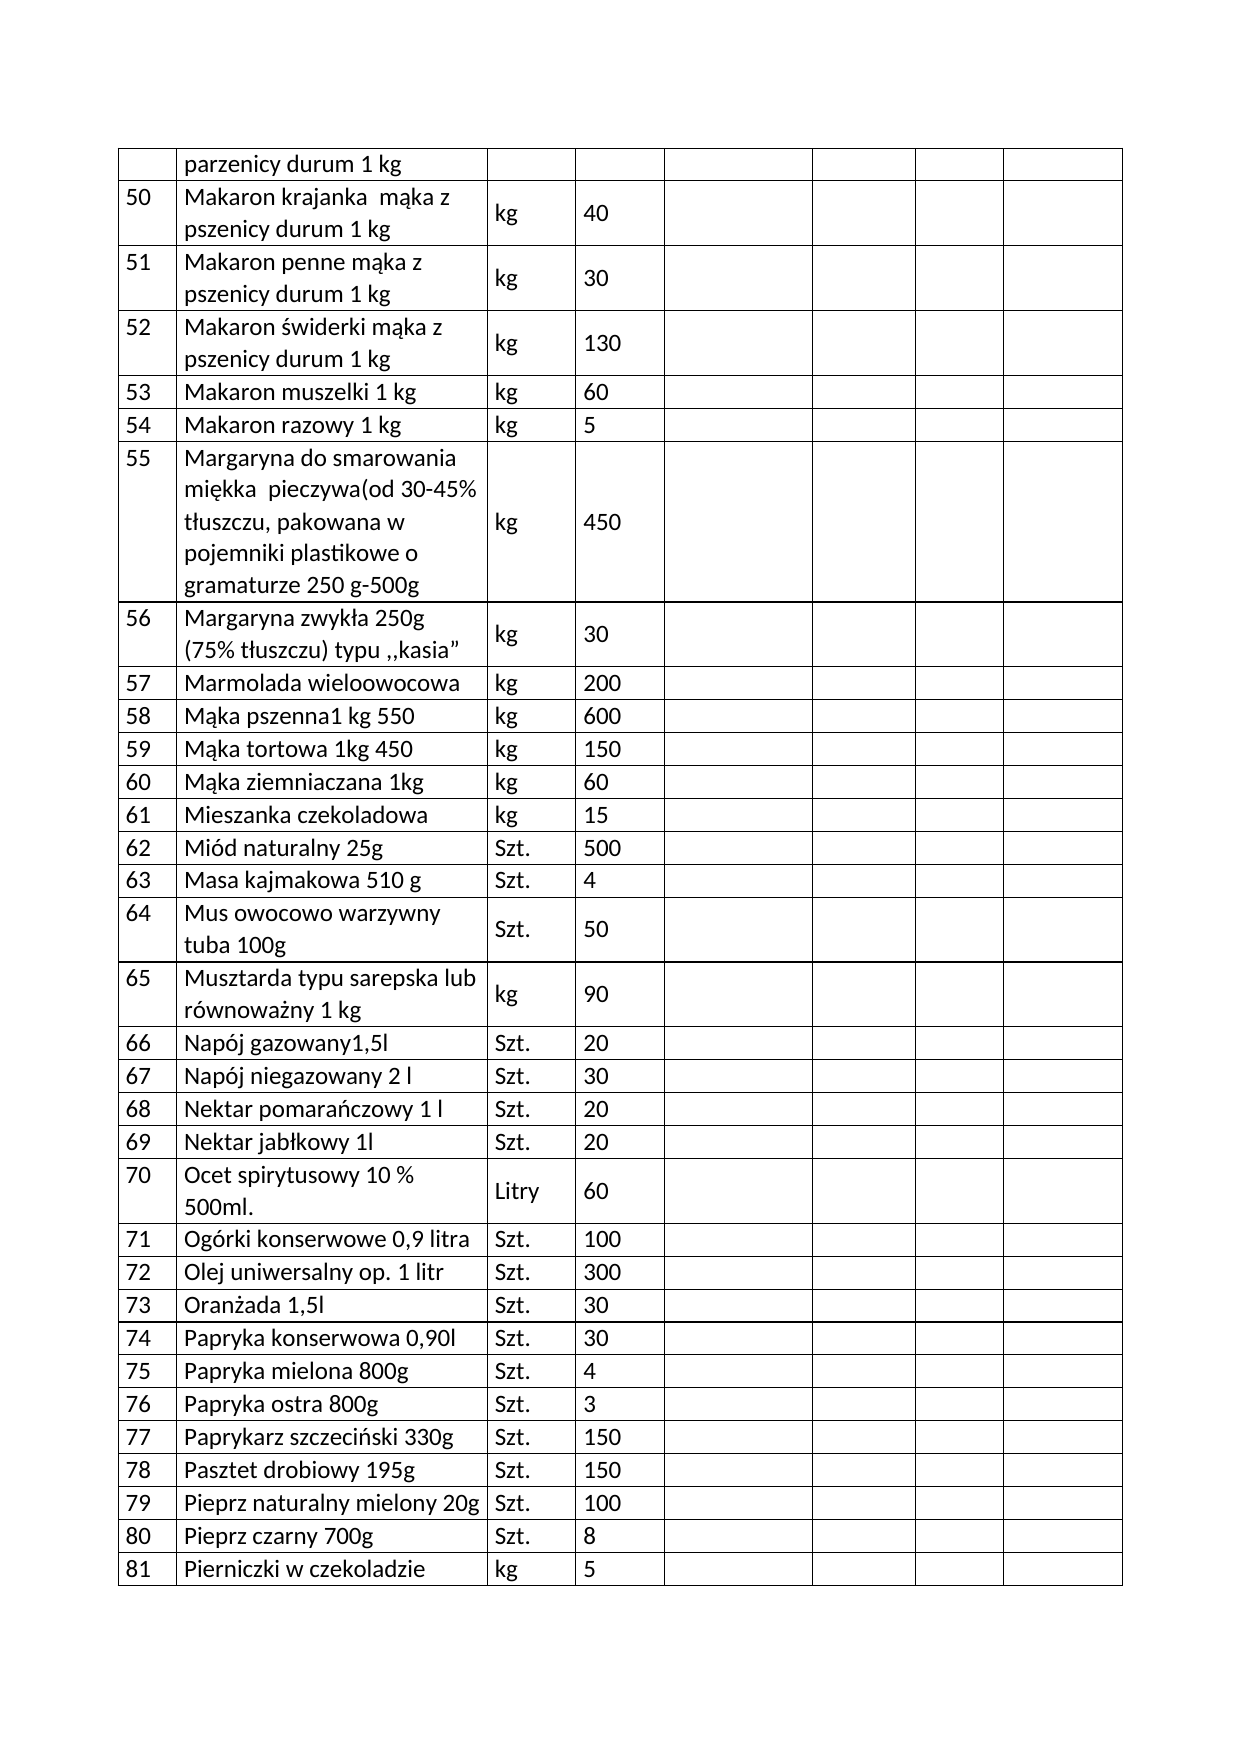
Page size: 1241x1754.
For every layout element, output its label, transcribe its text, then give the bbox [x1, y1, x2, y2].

table_cell Makaron krajanka mąka z pszenicy durum 1 kg [177, 181, 487, 245]
table_cell Paprykarz szczeciński 330g [177, 1421, 487, 1453]
table_cell 15 [576, 799, 664, 831]
table_cell 8 [576, 1520, 664, 1552]
table_cell [665, 409, 812, 441]
table_cell [813, 181, 915, 245]
table_cell [916, 1257, 1003, 1288]
table_cell Mąka ziemniaczana 1kg [177, 766, 487, 798]
table_cell [813, 311, 915, 375]
table_cell [813, 1388, 915, 1420]
table_cell [1004, 1323, 1122, 1354]
table_cell 70 [119, 1159, 176, 1223]
table_cell [665, 1126, 812, 1158]
table_cell Margaryna do smarowania miękka pieczywa(od 30-45% tłuszczu, pakowana w pojemniki plastikowe o gramaturze 250 g-500g [177, 442, 487, 601]
table_cell kg [488, 799, 575, 831]
table_cell [1004, 1027, 1122, 1059]
table_cell [665, 603, 812, 666]
table_cell [916, 181, 1003, 245]
table_cell Mąka tortowa 1kg 450 [177, 733, 487, 765]
table_cell Mieszanka czekoladowa [177, 799, 487, 831]
table_cell 64 [119, 898, 176, 961]
table_cell [665, 1027, 812, 1059]
table_cell Szt. [488, 1487, 575, 1519]
table_cell 60 [576, 1159, 664, 1223]
table_cell 600 [576, 700, 664, 732]
table_cell [916, 1093, 1003, 1125]
table_cell [665, 1093, 812, 1125]
table_cell [916, 799, 1003, 831]
table_cell kg [488, 149, 575, 180]
table_cell [665, 733, 812, 765]
table_cell 56 [119, 603, 176, 666]
table_cell Makaron penne mąka z pszenicy durum 1 kg [177, 246, 487, 310]
table_cell [665, 442, 812, 601]
table_cell 30 [576, 246, 664, 310]
table_cell Pieprz czarny 700g [177, 1520, 487, 1552]
table_cell 62 [119, 832, 176, 864]
table_cell Szt. [488, 898, 575, 961]
table_cell Szt. [488, 1520, 575, 1552]
table_cell Szt. [488, 832, 575, 864]
table_cell Szt. [488, 1027, 575, 1059]
table_cell [1004, 181, 1122, 245]
table_cell [916, 1323, 1003, 1354]
table_cell 65 [119, 963, 176, 1026]
table_cell Nektar jabłkowy 1l [177, 1126, 487, 1158]
table_cell 130 [576, 311, 664, 375]
table_cell 58 [119, 700, 176, 732]
table_cell [813, 603, 915, 666]
table_cell [813, 1323, 915, 1354]
table_cell Papryka mielona 800g [177, 1355, 487, 1387]
table_cell [1004, 1159, 1122, 1223]
table_cell [813, 1027, 915, 1059]
table_cell [665, 1553, 812, 1585]
table_cell Ocet spirytusowy 10 % 500ml. [177, 1159, 487, 1223]
table_cell kg [488, 409, 575, 441]
table_cell [916, 1487, 1003, 1519]
table_cell 80 [119, 1520, 176, 1552]
table_cell [813, 1355, 915, 1387]
table_cell [916, 898, 1003, 961]
table_cell [916, 442, 1003, 601]
table_cell [813, 1454, 915, 1486]
table_cell [916, 603, 1003, 666]
table_cell 61 [119, 799, 176, 831]
table_cell Szt. [488, 1257, 575, 1288]
table_cell [1004, 963, 1122, 1026]
table_cell [813, 1060, 915, 1092]
table_cell kg [488, 311, 575, 375]
table_cell Masa kajmakowa 510 g [177, 865, 487, 897]
table_cell Szt. [488, 1421, 575, 1453]
table_cell [916, 1388, 1003, 1420]
table_cell [1004, 1257, 1122, 1288]
table_cell 4 [576, 865, 664, 897]
table_cell 5 [576, 409, 664, 441]
table_cell [916, 1060, 1003, 1092]
table_cell [1004, 832, 1122, 864]
table_cell 81 [119, 1553, 176, 1585]
table_cell [916, 311, 1003, 375]
table_cell [1004, 733, 1122, 765]
table_cell [665, 832, 812, 864]
table_cell Makaron razowy 1 kg [177, 409, 487, 441]
table_cell 71 [119, 1224, 176, 1256]
table_cell 60 [119, 766, 176, 798]
table_cell [813, 442, 915, 601]
table_cell 79 [119, 1487, 176, 1519]
table_cell [1004, 603, 1122, 666]
table_cell Szt. [488, 1388, 575, 1420]
table_cell [1004, 1520, 1122, 1552]
table_cell Pieprz naturalny mielony 20g [177, 1487, 487, 1519]
table_cell 49 [119, 149, 176, 180]
table_cell [1004, 409, 1122, 441]
table_cell [813, 1421, 915, 1453]
table_cell [1004, 1126, 1122, 1158]
table_cell 150 [576, 733, 664, 765]
table_cell [916, 1027, 1003, 1059]
table_cell [665, 1159, 812, 1223]
table_cell Szt. [488, 1323, 575, 1354]
table_cell [813, 1553, 915, 1585]
table_cell Nektar pomarańczowy 1 l [177, 1093, 487, 1125]
table_cell [665, 865, 812, 897]
table_cell [916, 409, 1003, 441]
table_cell [665, 1257, 812, 1288]
table_cell 74 [119, 1323, 176, 1354]
table_cell Papryka konserwowa 0,90l [177, 1323, 487, 1354]
table_cell Pasztet drobiowy 195g [177, 1454, 487, 1486]
table_cell 100 [576, 1487, 664, 1519]
table_cell [813, 963, 915, 1026]
table_cell 72 [119, 1257, 176, 1288]
table_cell [1004, 898, 1122, 961]
table_cell [916, 149, 1003, 180]
table_cell 53 [119, 376, 176, 408]
table_cell [916, 1224, 1003, 1256]
table_cell kg [488, 181, 575, 245]
table_cell 5 [576, 1553, 664, 1585]
table_cell kg [488, 963, 575, 1026]
table_cell 59 [119, 733, 176, 765]
table_cell [813, 1126, 915, 1158]
table_cell Szt. [488, 1224, 575, 1256]
table_cell [916, 832, 1003, 864]
table_cell [916, 1126, 1003, 1158]
table_cell [916, 1520, 1003, 1552]
table_cell [665, 898, 812, 961]
table_cell [916, 865, 1003, 897]
table_cell [813, 733, 915, 765]
table_cell [813, 1257, 915, 1288]
table_cell Oranżada 1,5l [177, 1290, 487, 1321]
table_cell Mus owocowo warzywny tuba 100g [177, 898, 487, 961]
table_cell [916, 766, 1003, 798]
table_cell [1004, 1553, 1122, 1585]
table_cell [813, 149, 915, 180]
table_cell 50 [576, 898, 664, 961]
table_cell [813, 409, 915, 441]
table_cell [1004, 376, 1122, 408]
table_cell 52 [119, 311, 176, 375]
table_cell [665, 1520, 812, 1552]
table_cell kg [488, 733, 575, 765]
table_cell [813, 700, 915, 732]
table_cell [665, 1060, 812, 1092]
table_cell kg [488, 603, 575, 666]
table_cell [1004, 246, 1122, 310]
table_cell 63 [119, 865, 176, 897]
table_cell 20 [576, 1093, 664, 1125]
table_cell kg [488, 442, 575, 601]
table_cell [665, 667, 812, 699]
table_cell 150 [576, 1421, 664, 1453]
table_cell Litry [488, 1159, 575, 1223]
table_cell [1004, 1290, 1122, 1321]
table_cell [1004, 766, 1122, 798]
table_cell [916, 1290, 1003, 1321]
table_cell [916, 1421, 1003, 1453]
table_cell 40 [576, 181, 664, 245]
table_cell 300 [576, 1257, 664, 1288]
table_cell [1004, 865, 1122, 897]
table_cell [916, 733, 1003, 765]
table_cell Makaron świderki mąka z pszenicy durum 1 kg [177, 311, 487, 375]
table_cell [916, 376, 1003, 408]
table_cell 70 [576, 149, 664, 180]
table_cell [665, 1487, 812, 1519]
table_cell [1004, 442, 1122, 601]
table_cell 55 [119, 442, 176, 601]
table_cell [916, 667, 1003, 699]
table_cell 50 [119, 181, 176, 245]
table_cell [916, 1355, 1003, 1387]
table_cell 450 [576, 442, 664, 601]
table_cell 68 [119, 1093, 176, 1125]
table_cell kg [488, 766, 575, 798]
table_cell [177, 149, 487, 180]
table_cell [813, 1224, 915, 1256]
table_cell [1004, 667, 1122, 699]
table_cell Napój gazowany1,5l [177, 1027, 487, 1059]
table_cell [1004, 1454, 1122, 1486]
table_cell [1004, 1060, 1122, 1092]
table_cell [813, 766, 915, 798]
table_cell [813, 1520, 915, 1552]
table_cell [665, 376, 812, 408]
table_cell 76 [119, 1388, 176, 1420]
table_cell [665, 1224, 812, 1256]
table_cell 77 [119, 1421, 176, 1453]
table_cell 69 [119, 1126, 176, 1158]
table_cell [665, 766, 812, 798]
table_cell [665, 1421, 812, 1453]
table_cell [1004, 311, 1122, 375]
table_cell 30 [576, 1290, 664, 1321]
table_cell Szt. [488, 1290, 575, 1321]
table_cell Szt. [488, 1093, 575, 1125]
table_cell [813, 376, 915, 408]
table_cell 57 [119, 667, 176, 699]
table_cell [665, 311, 812, 375]
table_cell Margaryna zwykła 250g (75% tłuszczu) typu ,,kasia” [177, 603, 487, 666]
table_cell Miód naturalny 25g [177, 832, 487, 864]
table_cell [1004, 1388, 1122, 1420]
table_cell Musztarda typu sarepska lub równoważny 1 kg [177, 963, 487, 1026]
table_cell [813, 1290, 915, 1321]
table_cell 150 [576, 1454, 664, 1486]
table_cell [665, 799, 812, 831]
table_cell [916, 1159, 1003, 1223]
table_cell [665, 149, 812, 180]
table_cell Szt. [488, 1454, 575, 1486]
table_cell [813, 865, 915, 897]
table_cell Papryka ostra 800g [177, 1388, 487, 1420]
table_cell 3 [576, 1388, 664, 1420]
table_cell 4 [576, 1355, 664, 1387]
table_cell 30 [576, 1060, 664, 1092]
table_cell 60 [576, 766, 664, 798]
table_cell Szt. [488, 1060, 575, 1092]
table_cell [813, 832, 915, 864]
table_cell [665, 700, 812, 732]
table_cell [665, 1454, 812, 1486]
table_cell 75 [119, 1355, 176, 1387]
table_cell Szt. [488, 1126, 575, 1158]
table_cell 20 [576, 1027, 664, 1059]
table_cell Ogórki konserwowe 0,9 litra [177, 1224, 487, 1256]
table_cell Olej uniwersalny op. 1 litr [177, 1257, 487, 1288]
table_cell [813, 246, 915, 310]
table_cell 500 [576, 832, 664, 864]
table_cell Szt. [488, 1355, 575, 1387]
table_cell [1004, 1421, 1122, 1453]
table_cell [1004, 1487, 1122, 1519]
table_cell [665, 963, 812, 1026]
table_cell 30 [576, 603, 664, 666]
table_cell [916, 700, 1003, 732]
table_cell kg [488, 376, 575, 408]
table_cell Szt. [488, 865, 575, 897]
table_cell 54 [119, 409, 176, 441]
table_cell [1004, 1224, 1122, 1256]
table_cell 30 [576, 1323, 664, 1354]
table_cell [813, 1487, 915, 1519]
table_cell 20 [576, 1126, 664, 1158]
table_cell [665, 246, 812, 310]
table_cell 60 [576, 376, 664, 408]
table_cell [665, 1290, 812, 1321]
table_cell [1004, 1093, 1122, 1125]
table_cell [665, 1323, 812, 1354]
table_cell [1004, 799, 1122, 831]
table_cell [813, 667, 915, 699]
table_cell [813, 1159, 915, 1223]
table_cell [916, 1553, 1003, 1585]
table_cell 78 [119, 1454, 176, 1486]
table_cell Makaron muszelki 1 kg [177, 376, 487, 408]
table_cell 67 [119, 1060, 176, 1092]
table_cell Pierniczki w czekoladzie [177, 1553, 487, 1585]
table_cell 90 [576, 963, 664, 1026]
table_cell [665, 1388, 812, 1420]
table_cell [916, 1454, 1003, 1486]
table_cell 51 [119, 246, 176, 310]
table_cell Napój niegazowany 2 l [177, 1060, 487, 1092]
table_cell 66 [119, 1027, 176, 1059]
table_cell [916, 963, 1003, 1026]
table_cell kg [488, 1553, 575, 1585]
table_cell 100 [576, 1224, 664, 1256]
table_cell [813, 898, 915, 961]
table_cell Marmolada wieloowocowa [177, 667, 487, 699]
table_cell kg [488, 700, 575, 732]
table_cell kg [488, 246, 575, 310]
table_cell [1004, 149, 1122, 180]
table_cell [665, 1355, 812, 1387]
table_cell kg [488, 667, 575, 699]
table_cell [1004, 700, 1122, 732]
table_cell [813, 799, 915, 831]
table_cell 200 [576, 667, 664, 699]
table_cell [916, 246, 1003, 310]
table_cell [813, 1093, 915, 1125]
table_cell Mąka pszenna1 kg 550 [177, 700, 487, 732]
table_cell 73 [119, 1290, 176, 1321]
table_cell [665, 181, 812, 245]
table_cell [1004, 1355, 1122, 1387]
